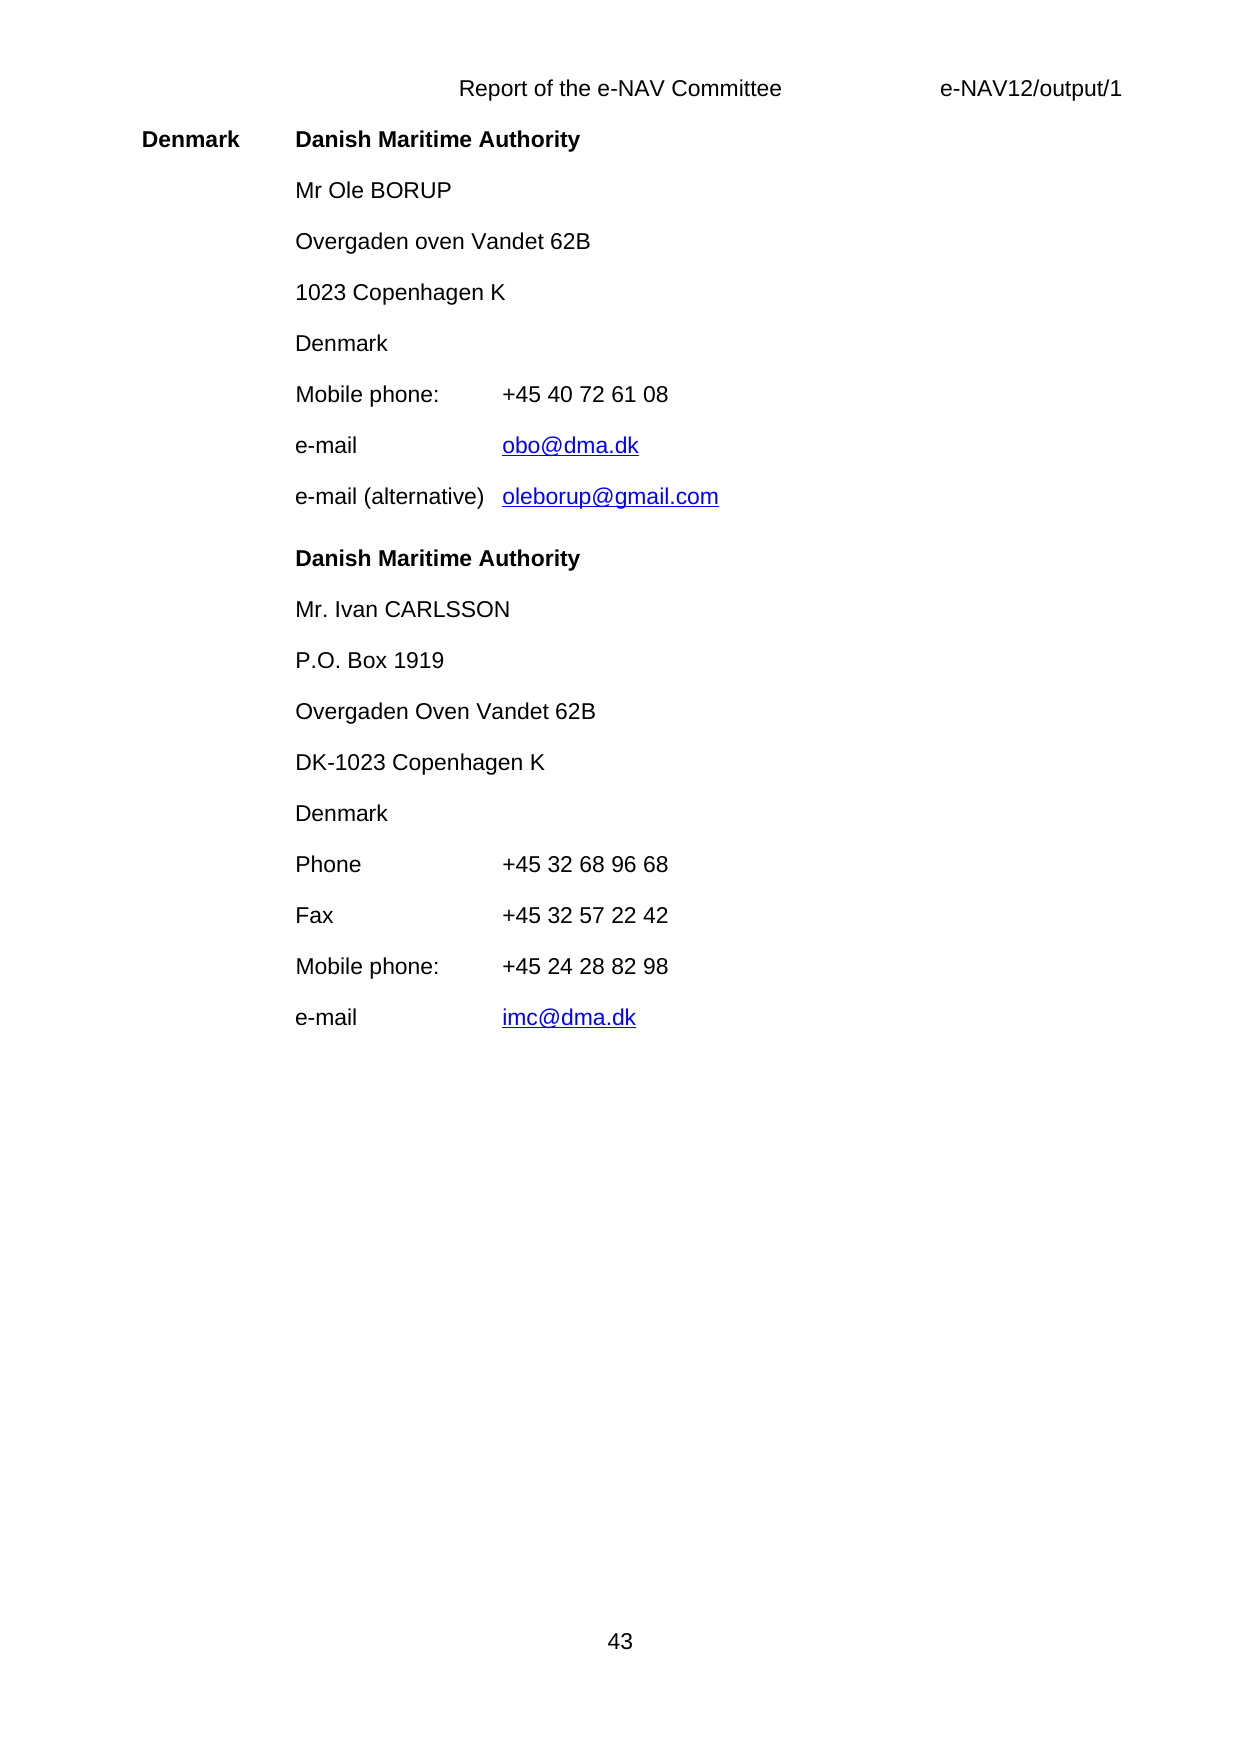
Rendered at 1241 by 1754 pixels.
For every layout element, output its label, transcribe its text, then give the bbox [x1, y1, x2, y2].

text Mobile phone: +45 24 28 82 98 [118, 953, 1122, 979]
text Denmark [118, 800, 1122, 826]
text Phone +45 32 68 96 68 [118, 851, 1122, 877]
text e-mail (alternative) oleborup@gmail.com [118, 483, 1122, 510]
text Overgaden oven Vandet 62B [118, 228, 1122, 254]
text Denmark Danish Maritime Authority [118, 126, 1122, 152]
text P.O. Box 1919 [118, 647, 1122, 673]
text Mobile phone: +45 40 72 61 08 [118, 381, 1122, 408]
text DK-1023 Copenhagen K [118, 749, 1122, 775]
text Overgaden Oven Vandet 62B [118, 698, 1122, 724]
text Fax +45 32 57 22 42 [118, 902, 1122, 928]
text Denmark [118, 330, 1122, 357]
text 1023 Copenhagen K [118, 279, 1122, 306]
text e-mail imc@dma.dk [118, 1004, 1122, 1031]
text Mr. Ivan CARLSSON [118, 596, 1122, 622]
text e-mail obo@dma.dk [118, 432, 1122, 459]
text Mr Ole BORUP [118, 177, 1122, 203]
text Danish Maritime Authority [118, 545, 1122, 571]
